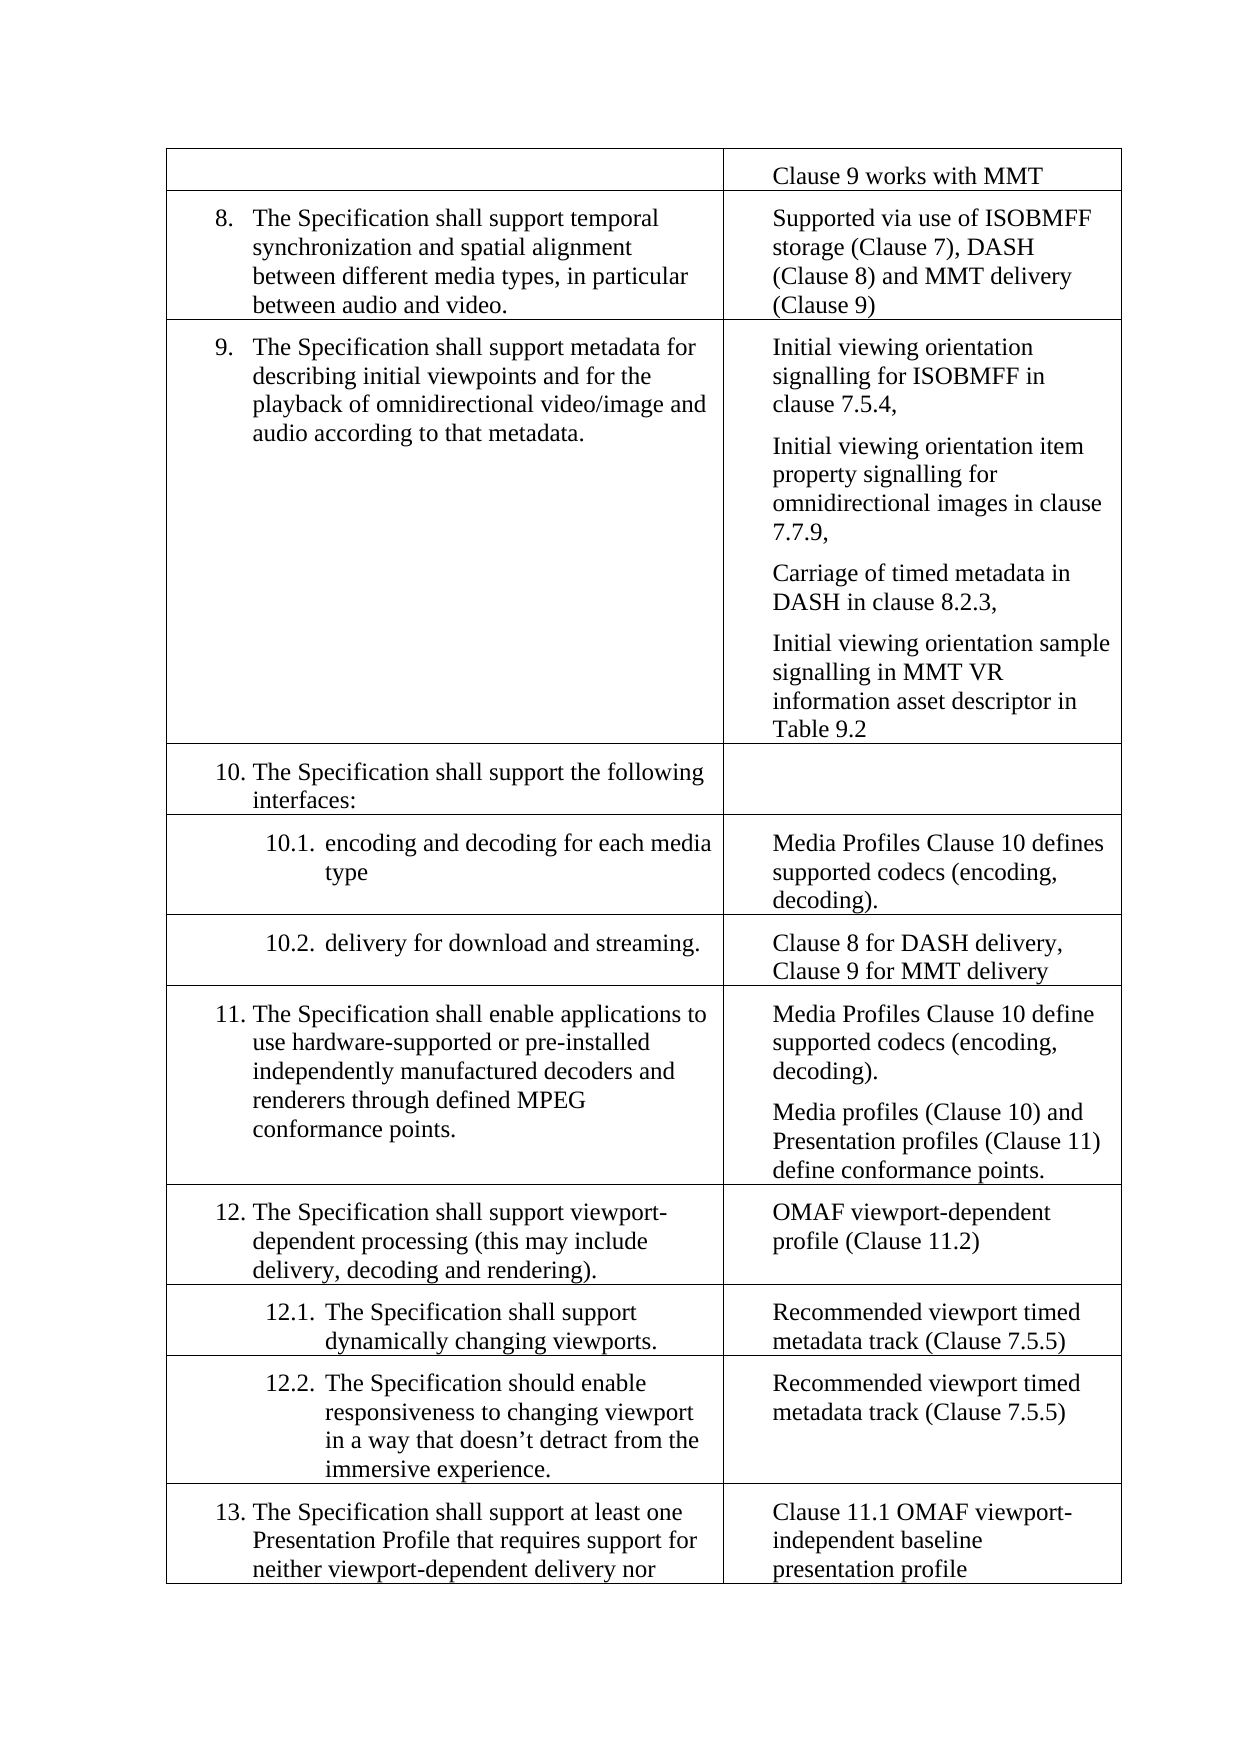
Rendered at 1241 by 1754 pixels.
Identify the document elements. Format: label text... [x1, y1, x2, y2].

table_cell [724, 1484, 1121, 1583]
table_cell OMAF viewport-dependent profile (Clause 11.2) [724, 1185, 1121, 1283]
table_cell Recommended viewport timed metadata track (Clause 7.5.5) [724, 1285, 1121, 1354]
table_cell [167, 1484, 723, 1583]
table_cell The Specification shall support dynamically changing viewports. [167, 1285, 723, 1354]
table_cell The Specification shall support temporal synchronization and spatial alignment between different media types, in particular between audio and video. [167, 191, 723, 318]
table_cell The Specification shall support viewport-dependent processing (this may include delivery, decoding and rendering). [167, 1185, 723, 1283]
table_cell The Specification should enable responsiveness to changing viewport in a way that doesn’t detract from the immersive experience. [167, 1356, 723, 1483]
table_cell The Specification shall enable applications to use hardware-supported or pre-installed independently manufactured decoders and renderers through defined MPEG conformance points. [167, 986, 723, 1184]
table_cell The Specification shall support the following interfaces: [167, 744, 723, 814]
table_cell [724, 149, 1121, 190]
table_cell encoding and decoding for each media type [167, 815, 723, 914]
table_cell Recommended viewport timed metadata track (Clause 7.5.5) [724, 1356, 1121, 1483]
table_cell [167, 149, 723, 190]
table_cell The Specification shall support metadata for describing initial viewpoints and for the playback of omnidirectional video/image and audio according to that metadata. [167, 320, 723, 743]
table_cell delivery for download and streaming. [167, 915, 723, 985]
table_cell Initial viewing orientation signalling for ISOBMFF in clause 7.5.4, Initial viewing orientation item property signalling for omnidirectional images in clause 7.7.9, Carriage of timed metadata in DASH in clause 8.2.3, Initial viewing orientation sample signalling in MMT VR information asset descriptor in Table 9.2 [724, 320, 1121, 743]
table_cell Media Profiles Clause 10 define supported codecs (encoding, decoding). Media profiles (Clause 10) and Presentation profiles (Clause 11) define conformance points. [724, 986, 1121, 1184]
table_cell Clause 8 for DASH delivery, Clause 9 for MMT delivery [724, 915, 1121, 985]
table_cell [724, 744, 1121, 814]
table_cell Media Profiles Clause 10 defines supported codecs (encoding, decoding). [724, 815, 1121, 914]
table_cell Supported via use of ISOBMFF storage (Clause 7), DASH (Clause 8) and MMT delivery (Clause 9) [724, 191, 1121, 318]
